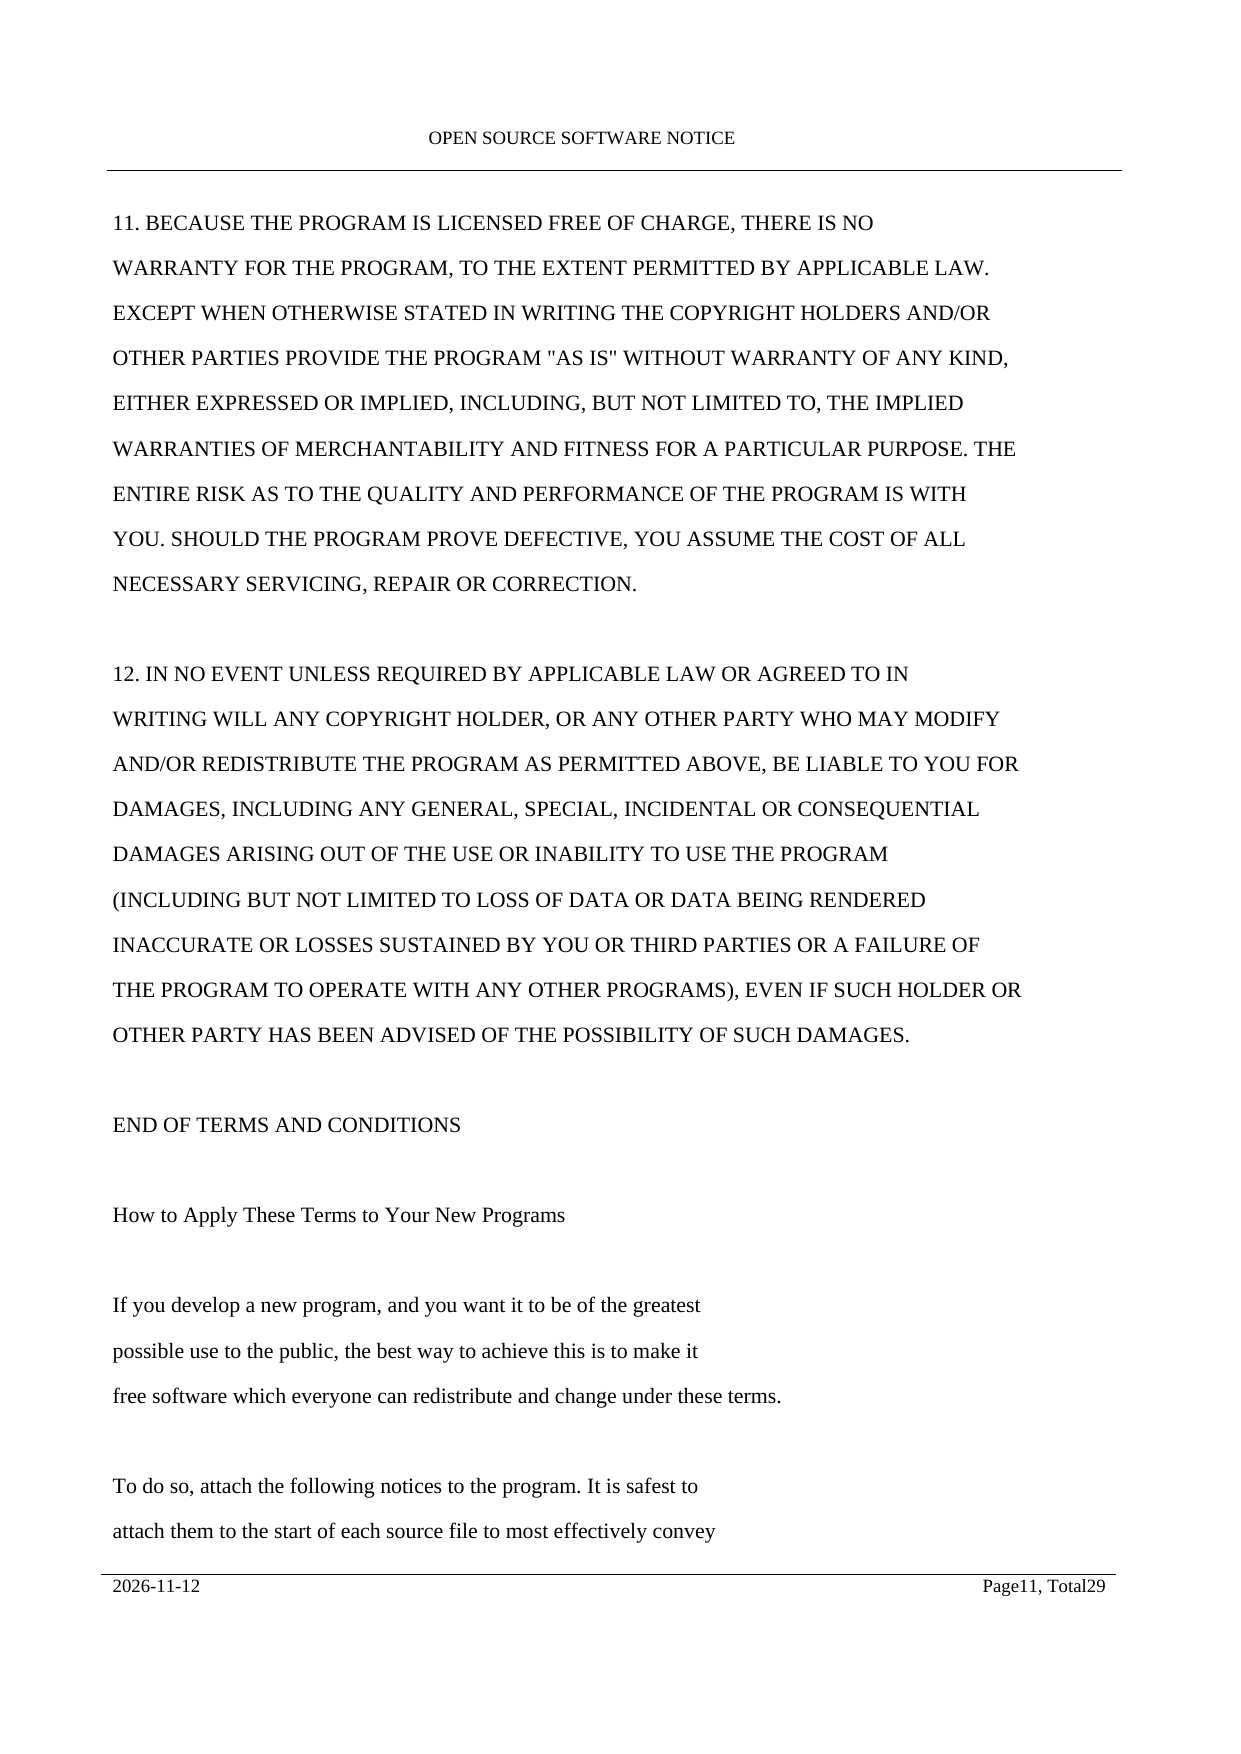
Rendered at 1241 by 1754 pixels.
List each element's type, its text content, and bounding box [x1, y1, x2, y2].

text If you develop a new program, and you want it to be of the greatest [112, 1289, 1128, 1321]
text OTHER PARTIES PROVIDE THE PROGRAM "AS IS" WITHOUT WARRANTY OF ANY KIND, [112, 342, 1128, 374]
text DAMAGES, INCLUDING ANY GENERAL, SPECIAL, INCIDENTAL OR CONSEQUENTIAL [112, 793, 1128, 825]
text END OF TERMS AND CONDITIONS [112, 1108, 1128, 1141]
text AND/OR REDISTRIBUTE THE PROGRAM AS PERMITTED ABOVE, BE LIABLE TO YOU FOR [112, 748, 1128, 780]
text possible use to the public, the best way to achieve this is to make it [112, 1334, 1128, 1366]
text free software which everyone can redistribute and change under these terms. [112, 1379, 1128, 1412]
text DAMAGES ARISING OUT OF THE USE OR INABILITY TO USE THE PROGRAM [112, 838, 1128, 870]
text How to Apply These Terms to Your New Programs [112, 1199, 1128, 1231]
text attach them to the start of each source file to most effectively convey [112, 1514, 1128, 1547]
text To do so, attach the following notices to the program. It is safest to [112, 1469, 1128, 1502]
text EITHER EXPRESSED OR IMPLIED, INCLUDING, BUT NOT LIMITED TO, THE IMPLIED [112, 387, 1128, 419]
text NECESSARY SERVICING, REPAIR OR CORRECTION. [112, 567, 1128, 600]
text EXCEPT WHEN OTHERWISE STATED IN WRITING THE COPYRIGHT HOLDERS AND/OR [112, 297, 1128, 329]
text WRITING WILL ANY COPYRIGHT HOLDER, OR ANY OTHER PARTY WHO MAY MODIFY [112, 702, 1128, 735]
text WARRANTIES OF MERCHANTABILITY AND FITNESS FOR A PARTICULAR PURPOSE. THE [112, 432, 1128, 464]
text 12. IN NO EVENT UNLESS REQUIRED BY APPLICABLE LAW OR AGREED TO IN [112, 657, 1128, 690]
text ENTIRE RISK AS TO THE QUALITY AND PERFORMANCE OF THE PROGRAM IS WITH [112, 477, 1128, 509]
text 11. BECAUSE THE PROGRAM IS LICENSED FREE OF CHARGE, THERE IS NO [112, 206, 1128, 239]
text WARRANTY FOR THE PROGRAM, TO THE EXTENT PERMITTED BY APPLICABLE LAW. [112, 251, 1128, 284]
text INACCURATE OR LOSSES SUSTAINED BY YOU OR THIRD PARTIES OR A FAILURE OF [112, 928, 1128, 961]
text (INCLUDING BUT NOT LIMITED TO LOSS OF DATA OR DATA BEING RENDERED [112, 883, 1128, 915]
text THE PROGRAM TO OPERATE WITH ANY OTHER PROGRAMS), EVEN IF SUCH HOLDER OR [112, 973, 1128, 1006]
text YOU. SHOULD THE PROGRAM PROVE DEFECTIVE, YOU ASSUME THE COST OF ALL [112, 522, 1128, 554]
text OTHER PARTY HAS BEEN ADVISED OF THE POSSIBILITY OF SUCH DAMAGES. [112, 1018, 1128, 1051]
